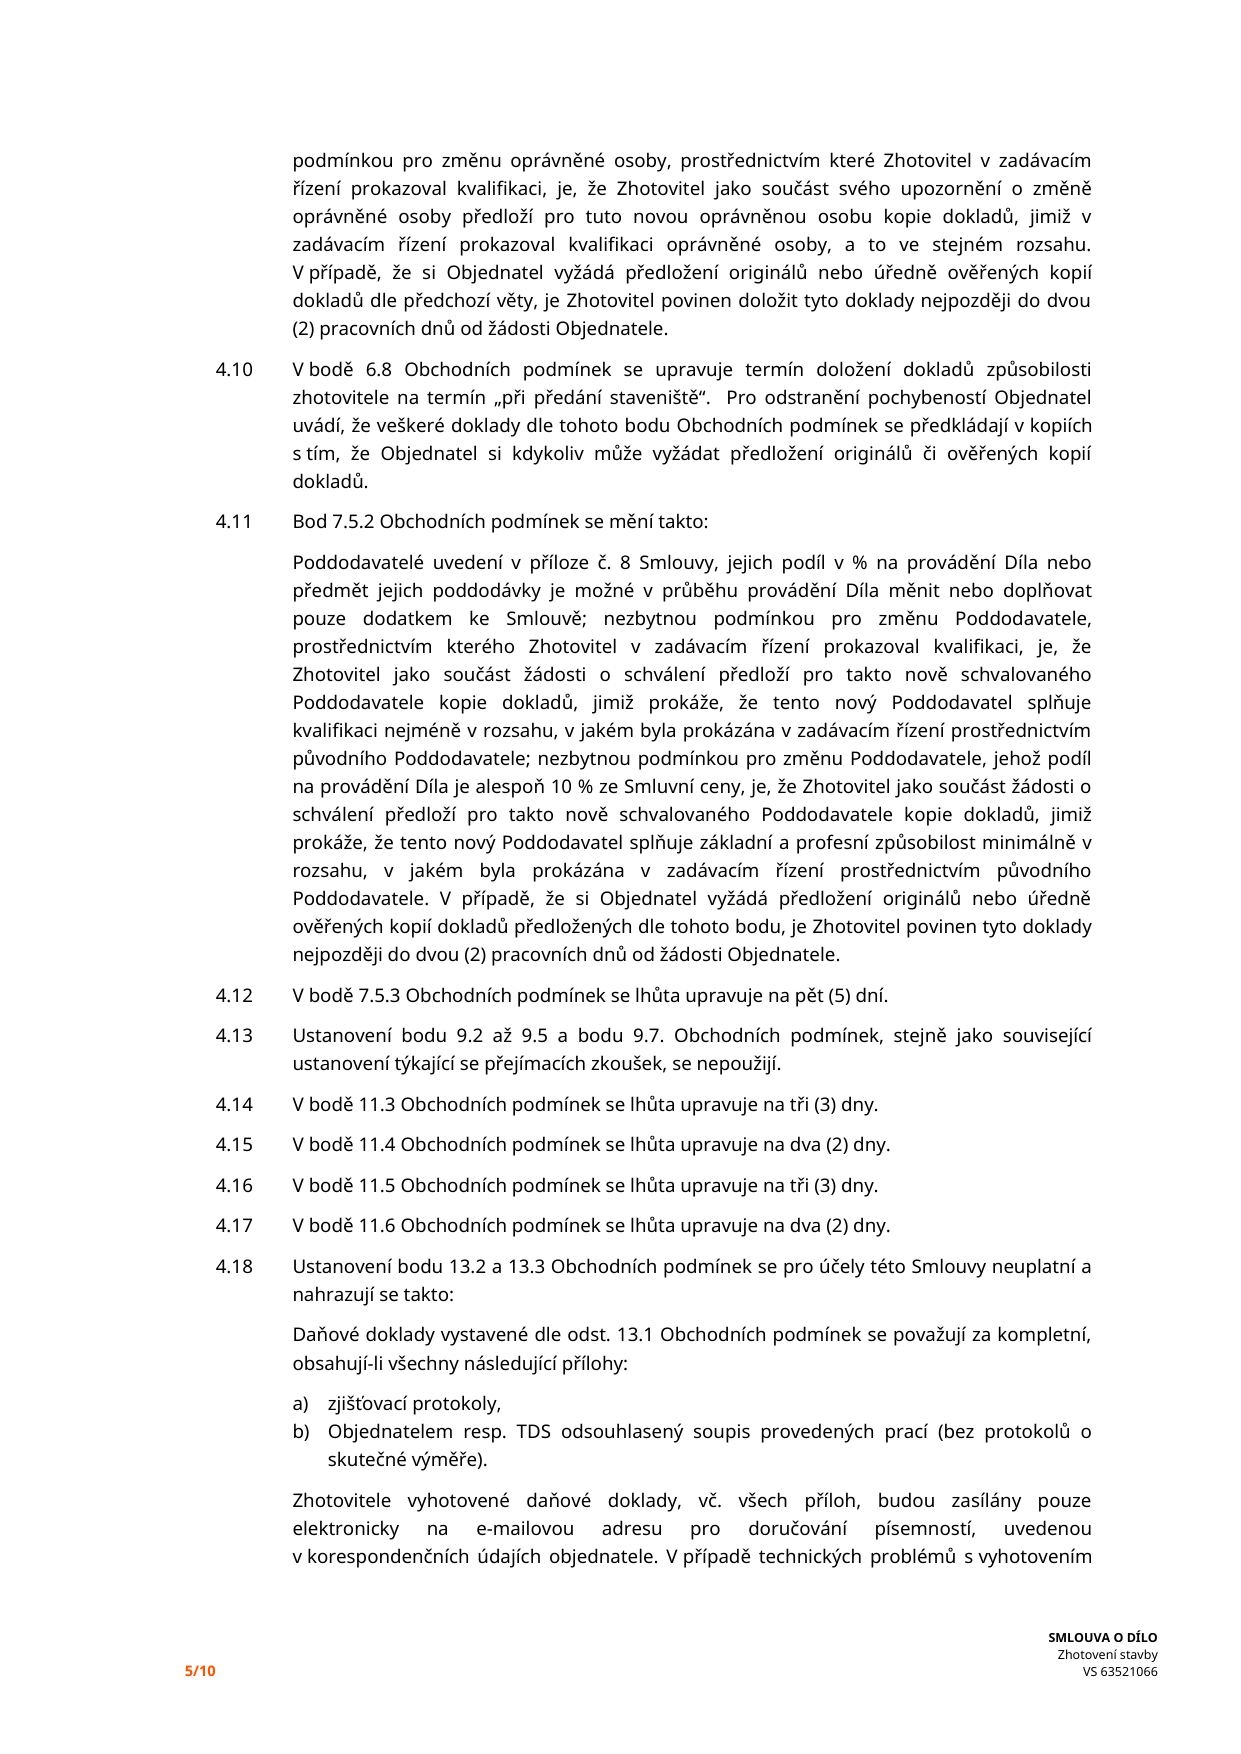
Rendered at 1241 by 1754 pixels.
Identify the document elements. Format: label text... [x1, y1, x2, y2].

list Ustanovení bodu 13.2 a 13.3 Obchodních podmínek se pro účely této Smlouvy neuplatní a nahrazují se takto: [216, 1253, 1093, 1307]
text Bod 7.5.2 Obchodních podmínek se mění takto: [216, 509, 1093, 534]
list zjišťovací protokoly, [292, 1390, 1093, 1416]
text Daňové doklady vystavené dle odst. 13.1 Obchodních podmínek se považují za kompletní, obsahují-li všechny následující přílohy: [292, 1322, 1093, 1375]
text V bodě 11.4 Obchodních podmínek se lhůta upravuje na dva (2) dny. [216, 1132, 1093, 1157]
text V bodě 6.8 Obchodních podmínek se upravuje termín doložení dokladů způsobilosti zhotovitele na termín „při předání staveniště“. Pro odstranění pochybeností Objednatel uvádí, že veškeré doklady dle tohoto bodu Obchodních podmínek se předkládají v kopiích s tím, že Objednatel si kdykoliv může vyžádat předložení originálů či ověřených kopií dokladů. [216, 356, 1093, 494]
text V bodě 11.5 Obchodních podmínek se lhůta upravuje na tři (3) dny. [216, 1172, 1093, 1198]
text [292, 147, 1093, 341]
list Objednatelem resp. TDS odsouhlasený soupis provedených prací (bez protokolů o skutečné výměře). [292, 1418, 1093, 1472]
text Ustanovení bodu 9.2 až 9.5 a bodu 9.7. Obchodních podmínek, stejně jako související ustanovení týkající se přejímacích zkoušek, se nepoužijí. [216, 1023, 1093, 1076]
text V bodě 11.6 Obchodních podmínek se lhůta upravuje na dva (2) dny. [216, 1213, 1093, 1238]
text V bodě 11.3 Obchodních podmínek se lhůta upravuje na tři (3) dny. [216, 1091, 1093, 1117]
text V bodě 7.5.3 Obchodních podmínek se lhůta upravuje na pět (5) dní. [216, 982, 1093, 1008]
text Poddodavatelé uvedení v příloze č. 8 Smlouvy, jejich podíl v % na provádění Díla nebo předmět jejich poddodávky je možné v průběhu provádění Díla měnit nebo doplňovat pouze dodatkem ke Smlouvě; nezbytnou podmínkou pro změnu Poddodavatele, prostřednictvím kterého Zhotovitel v zadávacím řízení prokazoval kvalifikaci, je, že Zhotovitel jako součást žádosti o schválení předloží pro takto nově schvalovaného Poddodavatele kopie dokladů, jimiž prokáže, že tento nový Poddodavatel splňuje kvalifikaci nejméně v rozsahu, v jakém byla prokázána v zadávacím řízení prostřednictvím původního Poddodavatele; nezbytnou podmínkou pro změnu Poddodavatele, jehož podíl na provádění Díla je alespoň 10 % ze Smluvní ceny, je, že Zhotovitel jako součást žádosti o schválení předloží pro takto nově schvalovaného Poddodavatele kopie dokladů, jimiž prokáže, že tento nový Poddodavatel splňuje základní a profesní způsobilost minimálně v rozsahu, v jakém byla prokázána v zadávacím řízení prostřednictvím původního Poddodavatele. V případě, že si Objednatel vyžádá předložení originálů nebo úředně ověřených kopií dokladů předložených dle tohoto bodu, je Zhotovitel povinen tyto doklady nejpozději do dvou (2) pracovních dnů od žádosti Objednatele. [292, 549, 1093, 967]
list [292, 1487, 1093, 1568]
